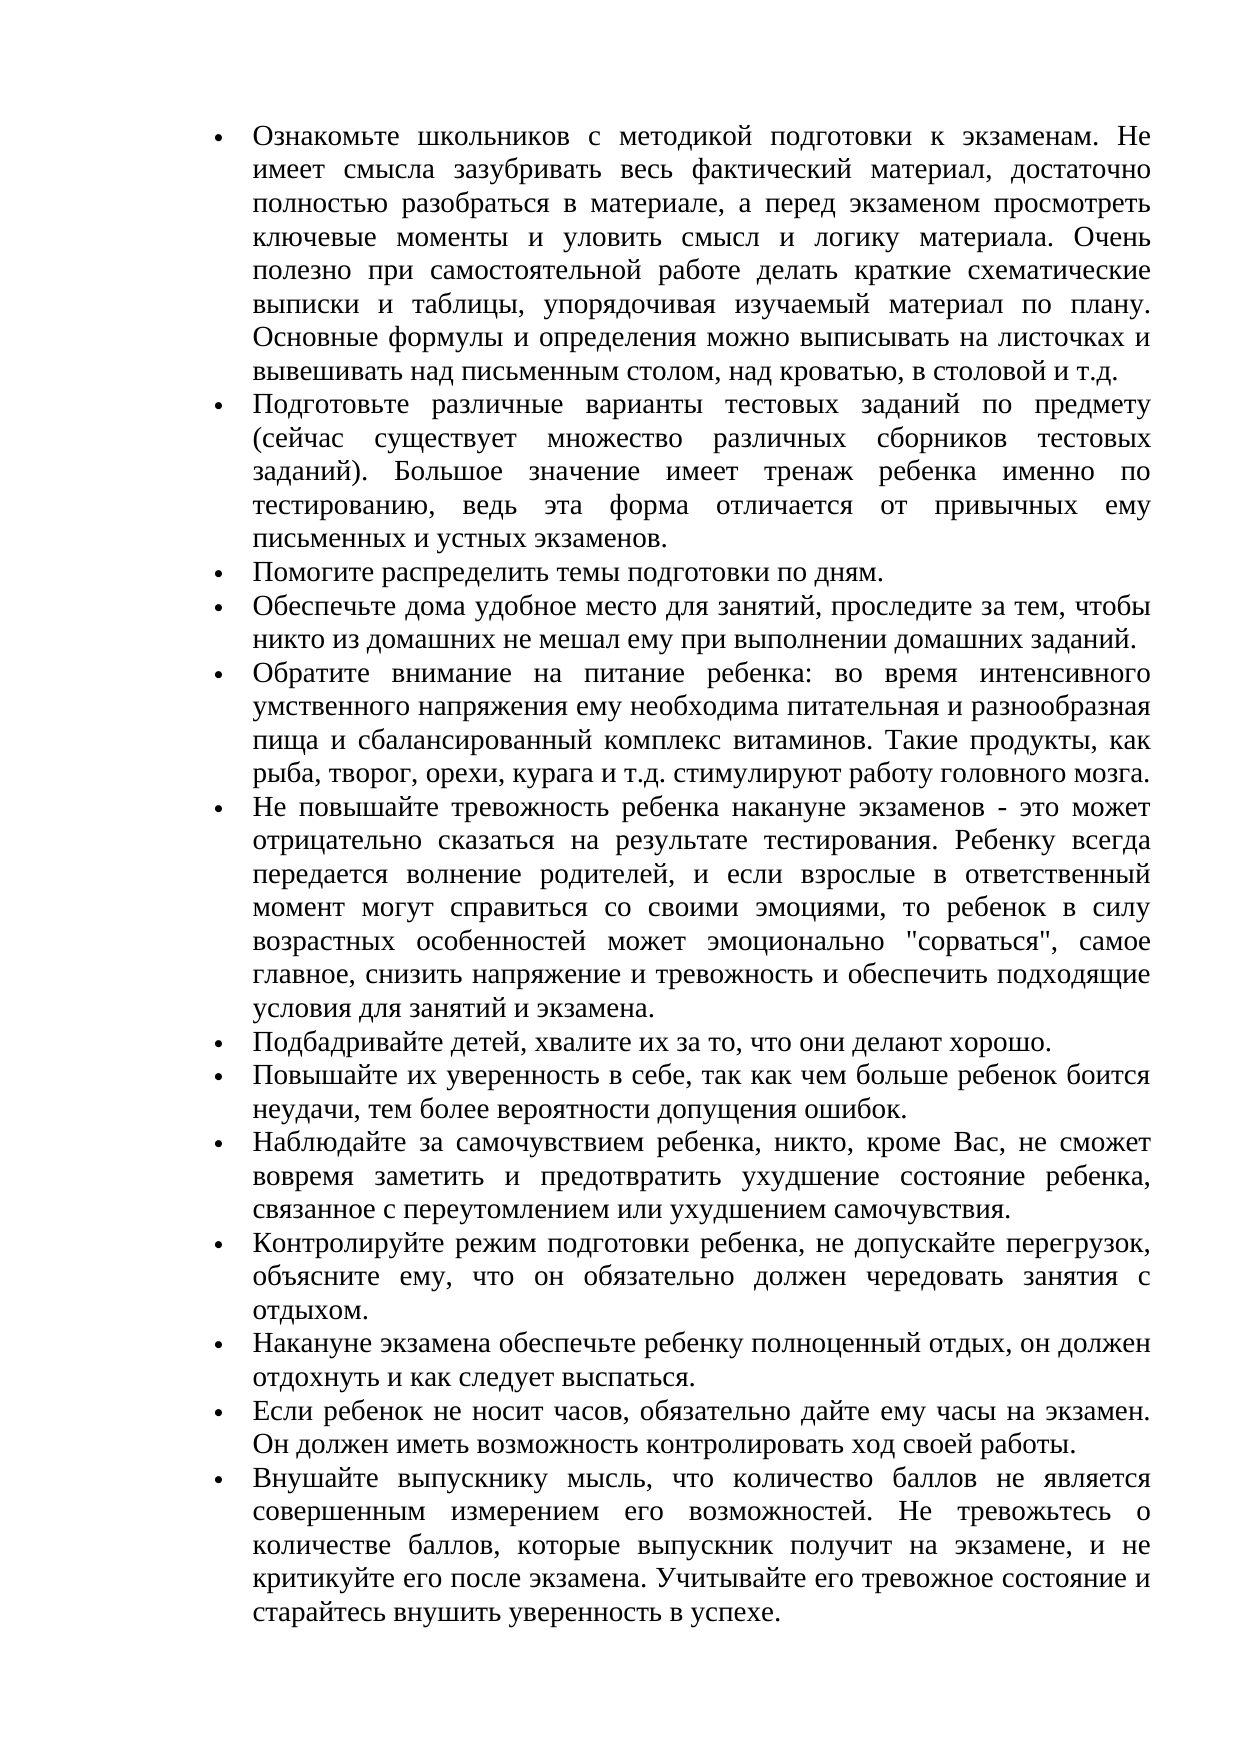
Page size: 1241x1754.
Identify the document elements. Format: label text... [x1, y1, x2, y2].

list Если ребенок не носит часов, обязательно дайте ему часы на экзамен. Он должен иметь возможность контролировать ход своей работы. [215, 1393, 1152, 1460]
list Обеспечьте дома удобное место для занятий, проследите за тем, чтобы никто из домашних не мешал ему при выполнении домашних заданий. [215, 588, 1152, 655]
list Накануне экзамена обеспечьте ребенку полноценный отдых, он должен отдохнуть и как следует выспаться. [215, 1326, 1152, 1393]
list Помогите распределить темы подготовки по дням. [215, 554, 1152, 588]
list Обратите внимание на питание ребенка: во время интенсивного умственного напряжения ему необходима питательная и разнообразная пища и сбалансированный комплекс витаминов. Такие продукты, как рыба, творог, орехи, курага и т.д. стимулируют работу головного мозга. [215, 655, 1152, 789]
list Подбадривайте детей, хвалите их за то, что они делают хорошо. [215, 1024, 1152, 1057]
list Повышайте их уверенность в себе, так как чем больше ребенок боится неудачи, тем более вероятности допущения ошибок. [215, 1057, 1152, 1124]
list Контролируйте режим подготовки ребенка, не допускайте перегрузок, объясните ему, что он обязательно должен чередовать занятия с отдыхом. [215, 1225, 1152, 1326]
list Не повышайте тревожность ребенка накануне экзаменов - это может отрицательно сказаться на результате тестирования. Ребенку всегда передается волнение родителей, и если взрослые в ответственный момент могут справиться со своими эмоциями, то ребенок в силу возрастных особенностей может эмоционально "сорваться", самое главное, снизить напряжение и тревожность и обеспечить подходящие условия для занятий и экзамена. [215, 789, 1152, 1024]
list Подготовьте различные варианты тестовых заданий по предмету (сейчас существует множество различных сборников тестовых заданий). Большое значение имеет тренаж ребенка именно по тестированию, ведь эта форма отличается от привычных ему письменных и устных экзаменов. [215, 386, 1152, 554]
list Наблюдайте за самочувствием ребенка, никто, кроме Вас, не сможет вовремя заметить и предотвратить ухудшение состояние ребенка, связанное с переутомлением или ухудшением самочувствия. [215, 1124, 1152, 1225]
list Ознакомьте школьников с методикой подготовки к экзаменам. Не имеет смысла зазубривать весь фактический материал, достаточно полностью разобраться в материале, а перед экзаменом просмотреть ключевые моменты и уловить смысл и логику материала. Очень полезно при самостоятельной работе делать краткие схематические выписки и таблицы, упорядочивая изучаемый материал по плану. Основные формулы и определения можно выписывать на листочках и вывешивать над письменным столом, над кроватью, в столовой и т.д. [215, 118, 1152, 386]
list Внушайте выпускнику мысль, что количество баллов не является совершенным измерением его возможностей. Не тревожьтесь о количестве баллов, которые выпускник получит на экзамене, и не критикуйте его после экзамена. Учитывайте его тревожное состояние и старайтесь внушить уверенность в успехе. [215, 1460, 1152, 1627]
